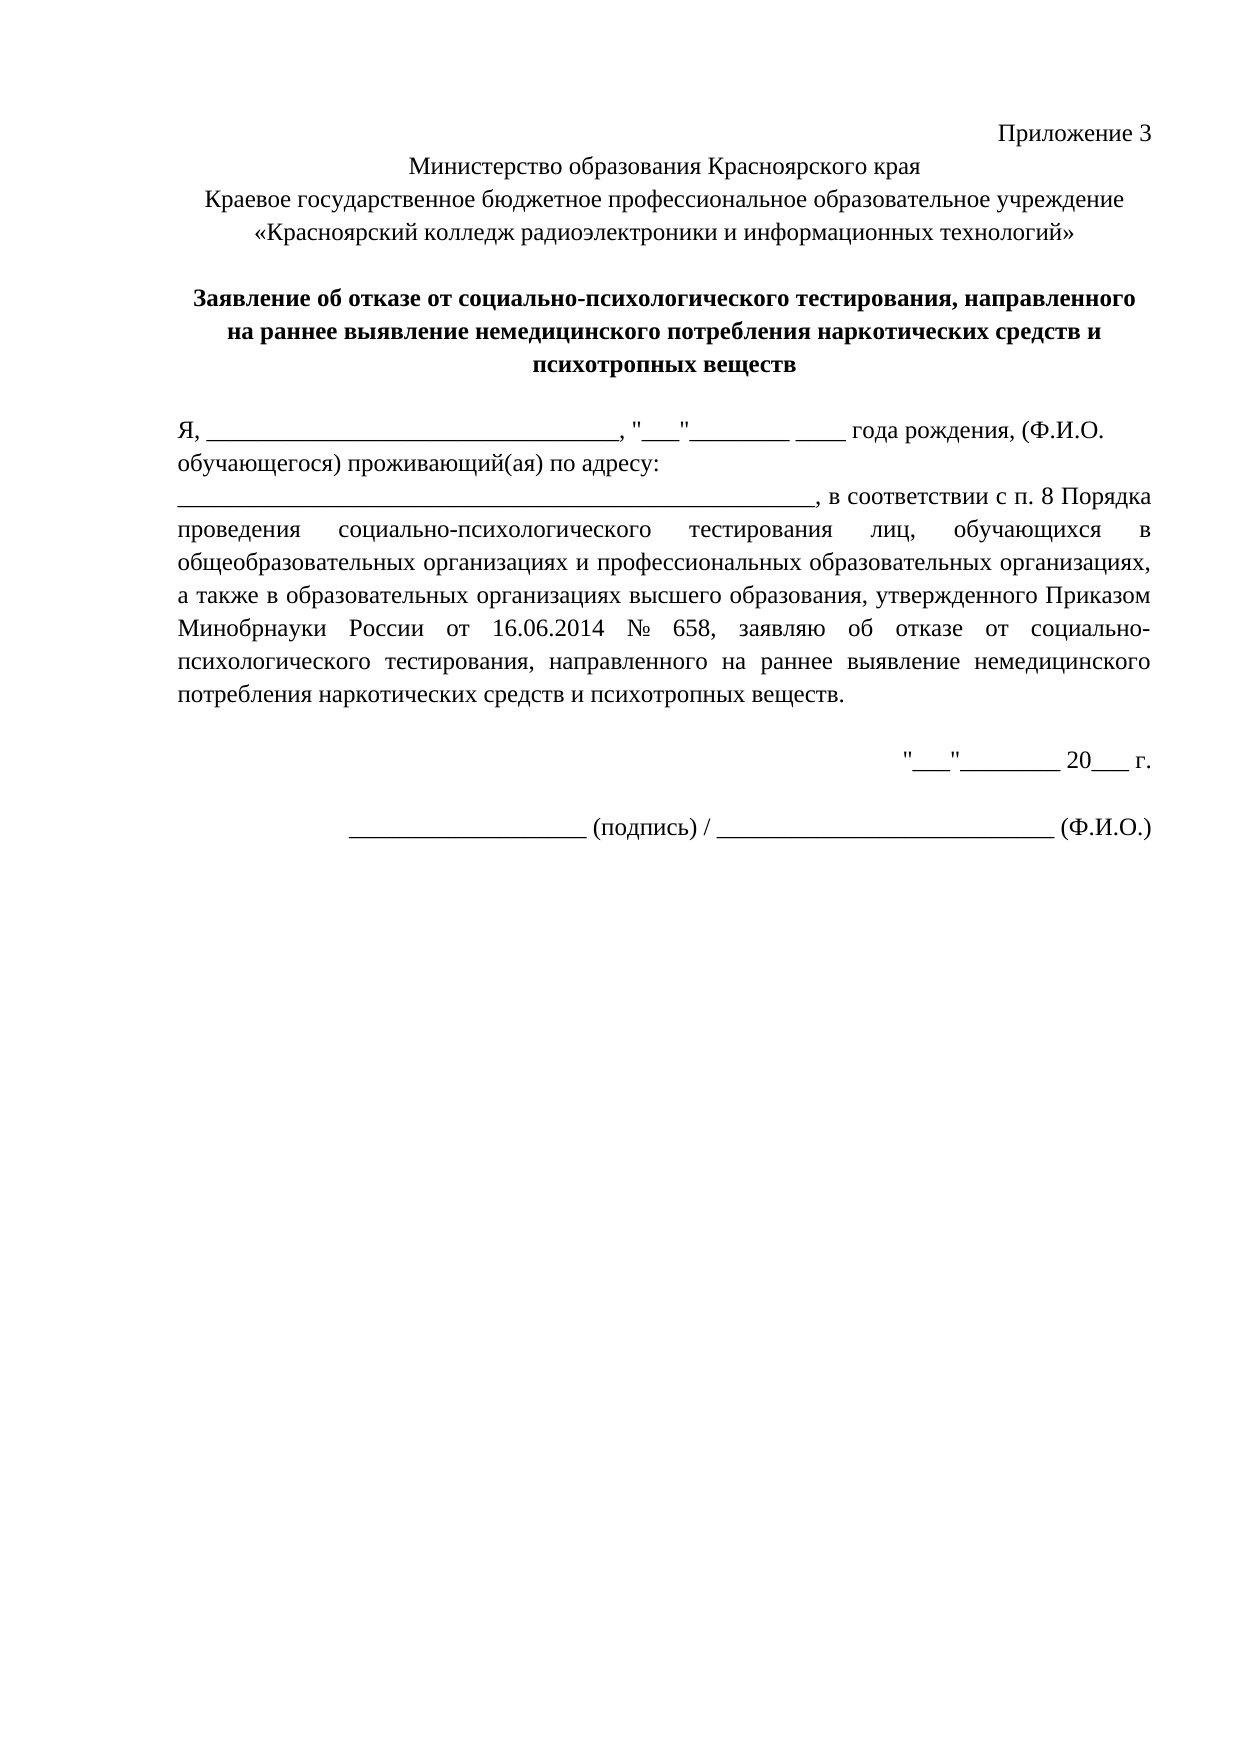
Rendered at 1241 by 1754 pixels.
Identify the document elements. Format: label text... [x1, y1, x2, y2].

text ___________________________________________________, в соответствии с п. 8 Порядка проведения социально-психологического тестирования лиц, обучающихся в общеобразовательных организациях и профессиональных образовательных организациях, а также в образовательных организациях высшего образования, утвержденного Приказом Минобрнауки России от 16.06.2014 № 658, заявляю об отказе от социально-психологического тестирования, направленного на раннее выявление немедицинского потребления наркотических средств и психотропных веществ. [177, 481, 1152, 708]
text Заявление об отказе от социально-психологического тестирования, направленного на раннее выявление немедицинского потребления наркотических средств и психотропных веществ [177, 283, 1152, 378]
text Министерство образования Красноярского края [177, 151, 1152, 180]
text Краевое государственное бюджетное профессиональное образовательное учреждение «Красноярский колледж радиоэлектроники и информационных технологий» [177, 184, 1152, 246]
text Я, _________________________________, "___"________ ____ года рождения, (Ф.И.О. [177, 415, 1152, 444]
text обучающегося) проживающий(ая) по адресу: [177, 448, 1152, 477]
text Приложение 3 [177, 118, 1152, 147]
text "___"________ 20___ г. [177, 746, 1152, 774]
text ___________________ (подпись) / ___________________________ (Ф.И.О.) [177, 812, 1152, 840]
